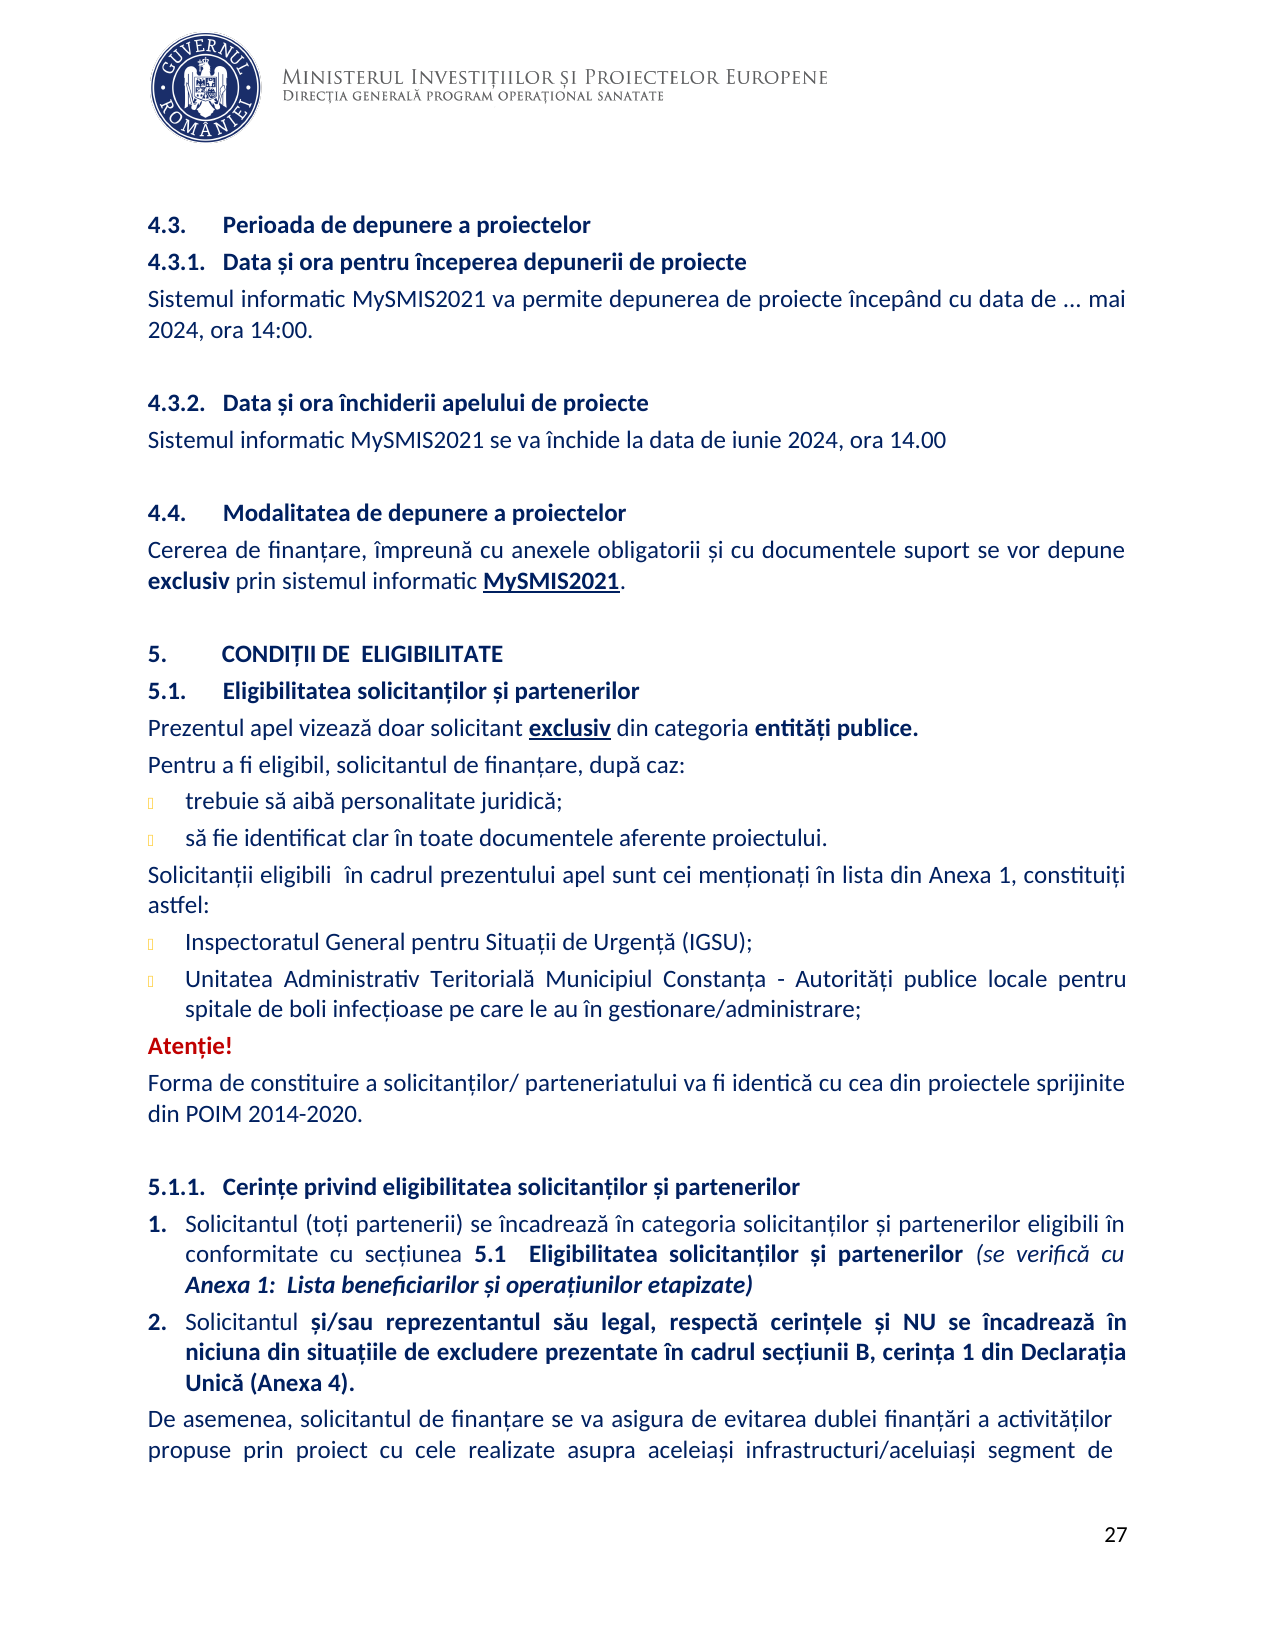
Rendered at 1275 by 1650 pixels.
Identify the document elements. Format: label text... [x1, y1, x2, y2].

list trebuie să aibă personalitate juridică; [148, 786, 1127, 816]
list Solicitantul (toți partenerii) se încadrează în categoria solicitanților și partenerilor eligibili în conformitate cu secțiunea 5.1 Eligibilitatea solicitanților și partenerilor (se verifică cu Anexa 1: Lista beneficiarilor și operațiunilor etapizate) [148, 1208, 1127, 1299]
text Forma de constituire a solicitanților/ parteneriatului va fi identică cu cea din proiectele sprijinite din POIM 2014-2020. [148, 1067, 1127, 1128]
list Eligibilitatea solicitanților și partenerilor [148, 675, 1127, 706]
text Atenție! [148, 1030, 1127, 1061]
list Modalitatea de depunere a proiectelor [148, 498, 1127, 528]
text Sistemul informatic MySMIS2021 se va închide la data de iunie 2024, ora 14.00 [148, 424, 1127, 454]
list Data și ora închiderii apelului de proiecte [148, 387, 1127, 418]
list Perioada de depunere a proiectelor [148, 210, 1127, 240]
text Pentru a fi eligibil, solicitantul de finanțare, după caz: [148, 749, 1127, 779]
list Unitatea Administrativ Teritorială Municipiul Constanța - Autorități publice locale pentru spitale de boli infecțioase pe care le au în gestionare/administrare; [148, 963, 1127, 1024]
text Sistemul informatic MySMIS2021 va permite depunerea de proiecte începând cu data de ... mai 2024, ora 14:00. [148, 283, 1127, 344]
picture [147, 29, 852, 145]
list Inspectoratul General pentru Situaţii de Urgență (IGSU); [148, 926, 1127, 957]
list să fie identificat clar în toate documentele aferente proiectului. [148, 822, 1127, 853]
list CONDIȚII DE ELIGIBILITATE [148, 638, 1127, 669]
text Cererea de finanțare, împreună cu anexele obligatorii și cu documentele suport se vor depune exclusiv prin sistemul informatic MySMIS2021. [148, 534, 1127, 595]
list Solicitantul şi/sau reprezentantul său legal, respectă cerințele și NU se încadrează în niciuna din situațiile de excludere prezentate în cadrul secțiunii B, cerința 1 din Declarația Unică (Anexa 4). [148, 1306, 1127, 1397]
text Solicitanții eligibili în cadrul prezentului apel sunt cei menționați în lista din Anexa 1, constituiți astfel: [148, 859, 1127, 920]
list Data și ora pentru începerea depunerii de proiecte [148, 246, 1127, 277]
list Cerințe privind eligibilitatea solicitanților și partenerilor [148, 1171, 1127, 1202]
text Prezentul apel vizează doar solicitant exclusiv din categoria entități publice. [148, 712, 1127, 742]
